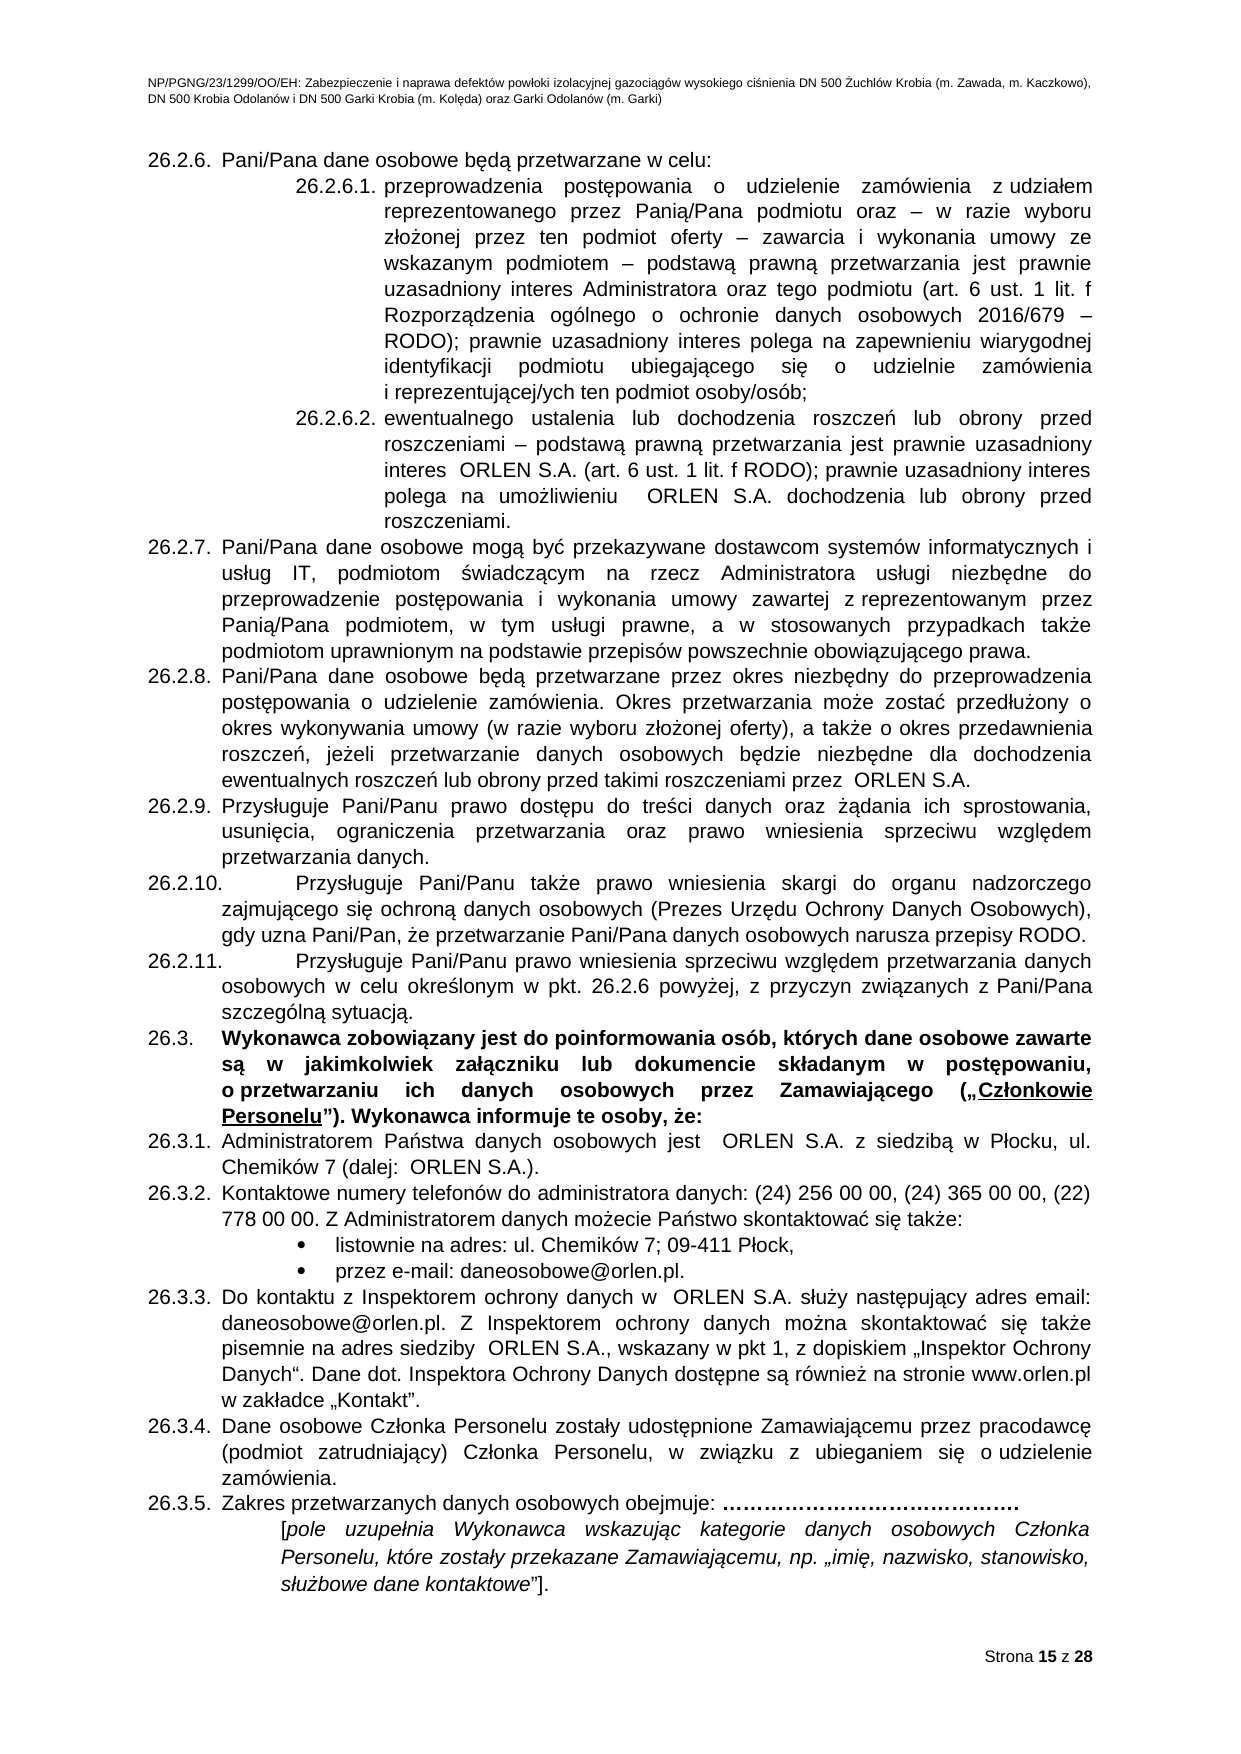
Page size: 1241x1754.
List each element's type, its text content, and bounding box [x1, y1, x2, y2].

text Zakres przetwarzanych danych osobowych obejmuje: ……………………………………. [148, 1491, 1093, 1515]
text przeprowadzenia postępowania o udzielenie zamówienia z udziałem reprezentowanego przez Panią/Pana podmiotu oraz – w razie wyboru złożonej przez ten podmiot oferty – zawarcia i wykonania umowy ze wskazanym podmiotem – podstawą prawną przetwarzania jest prawnie uzasadniony interes Administratora oraz tego podmiotu (art. 6 ust. 1 lit. f Rozporządzenia ogólnego o ochronie danych osobowych 2016/679 – RODO); prawnie uzasadniony interes polega na zapewnieniu wiarygodnej identyfikacji podmiotu ubiegającego się o udzielnie zamówienia i reprezentującej/ych ten podmiot osoby/osób; [295, 173, 1093, 404]
text Do kontaktu z Inspektorem ochrony danych w ORLEN S.A. służy następujący adres email: daneosobowe@orlen.pl. Z Inspektorem ochrony danych można skontaktować się także pisemnie na adres siedziby ORLEN S.A., wskazany w pkt 1, z dopiskiem „Inspektor Ochrony Danych“. Dane dot. Inspektora Ochrony Danych dostępne są również na stronie www.orlen.pl w zakładce „Kontakt”. [148, 1284, 1093, 1412]
text Kontaktowe numery telefonów do administratora danych: (24) 256 00 00, (24) 365 00 00, (22) 778 00 00. Z Administratorem danych możecie Państwo skontaktować się także: [148, 1181, 1093, 1231]
text Administratorem Państwa danych osobowych jest ORLEN S.A. z siedzibą w Płocku, ul. Chemików 7 (dalej: ORLEN S.A.). [148, 1129, 1093, 1179]
text Przysługuje Pani/Panu także prawo wniesienia skargi do organu nadzorczego zajmującego się ochroną danych osobowych (Prezes Urzędu Ochrony Danych Osobowych), gdy uzna Pani/Pan, że przetwarzanie Pani/Pana danych osobowych narusza przepisy RODO. [148, 871, 1093, 947]
text Pani/Pana dane osobowe będą przetwarzane przez okres niezbędny do przeprowadzenia postępowania o udzielenie zamówienia. Okres przetwarzania może zostać przedłużony o okres wykonywania umowy (w razie wyboru złożonej oferty), a także o okres przedawnienia roszczeń, jeżeli przetwarzanie danych osobowych będzie niezbędne dla dochodzenia ewentualnych roszczeń lub obrony przed takimi roszczeniami przez ORLEN S.A. [148, 664, 1093, 792]
text Przysługuje Pani/Panu prawo dostępu do treści danych oraz żądania ich sprostowania, usunięcia, ograniczenia przetwarzania oraz prawo wniesienia sprzeciwu względem przetwarzania danych. [148, 793, 1093, 869]
text Dane osobowe Członka Personelu zostały udostępnione Zamawiającemu przez pracodawcę (podmiot zatrudniający) Członka Personelu, w związku z ubieganiem się o udzielenie zamówienia. [148, 1414, 1093, 1489]
text przez e-mail: daneosobowe@orlen.pl. [298, 1258, 1093, 1283]
text Pani/Pana dane osobowe mogą być przekazywane dostawcom systemów informatycznych i usług IT, podmiotom świadczącym na rzecz Administratora usługi niezbędne do przeprowadzenie postępowania i wykonania umowy zawartej z reprezentowanym przez Panią/Pana podmiotem, w tym usługi prawne, a w stosowanych przypadkach także podmiotom uprawnionym na podstawie przepisów powszechnie obowiązującego prawa. [148, 535, 1093, 662]
list [pole uzupełnia Wykonawca wskazując kategorie danych osobowych Członka Personelu, które zostały przekazane Zamawiającemu, np. „imię, nazwisko, stanowisko, służbowe dane kontaktowe”]. [281, 1517, 1093, 1596]
text Pani/Pana dane osobowe będą przetwarzane w celu: [148, 148, 1093, 172]
text Wykonawca zobowiązany jest do poinformowania osób, których dane osobowe zawarte są w jakimkolwiek załączniku lub dokumencie składanym w postępowaniu, o przetwarzaniu ich danych osobowych przez Zamawiającego („Członkowie Personelu”). Wykonawca informuje te osoby, że: [148, 1026, 1093, 1127]
text listownie na adres: ul. Chemików 7; 09-411 Płock, [298, 1233, 1093, 1257]
text Przysługuje Pani/Panu prawo wniesienia sprzeciwu względem przetwarzania danych osobowych w celu określonym w pkt. 26.2.6 powyżej, z przyczyn związanych z Pani/Pana szczególną sytuacją. [148, 948, 1093, 1024]
text ewentualnego ustalenia lub dochodzenia roszczeń lub obrony przed roszczeniami – podstawą prawną przetwarzania jest prawnie uzasadniony interes ORLEN S.A. (art. 6 ust. 1 lit. f RODO); prawnie uzasadniony interes polega na umożliwieniu ORLEN S.A. dochodzenia lub obrony przed roszczeniami. [295, 406, 1093, 533]
